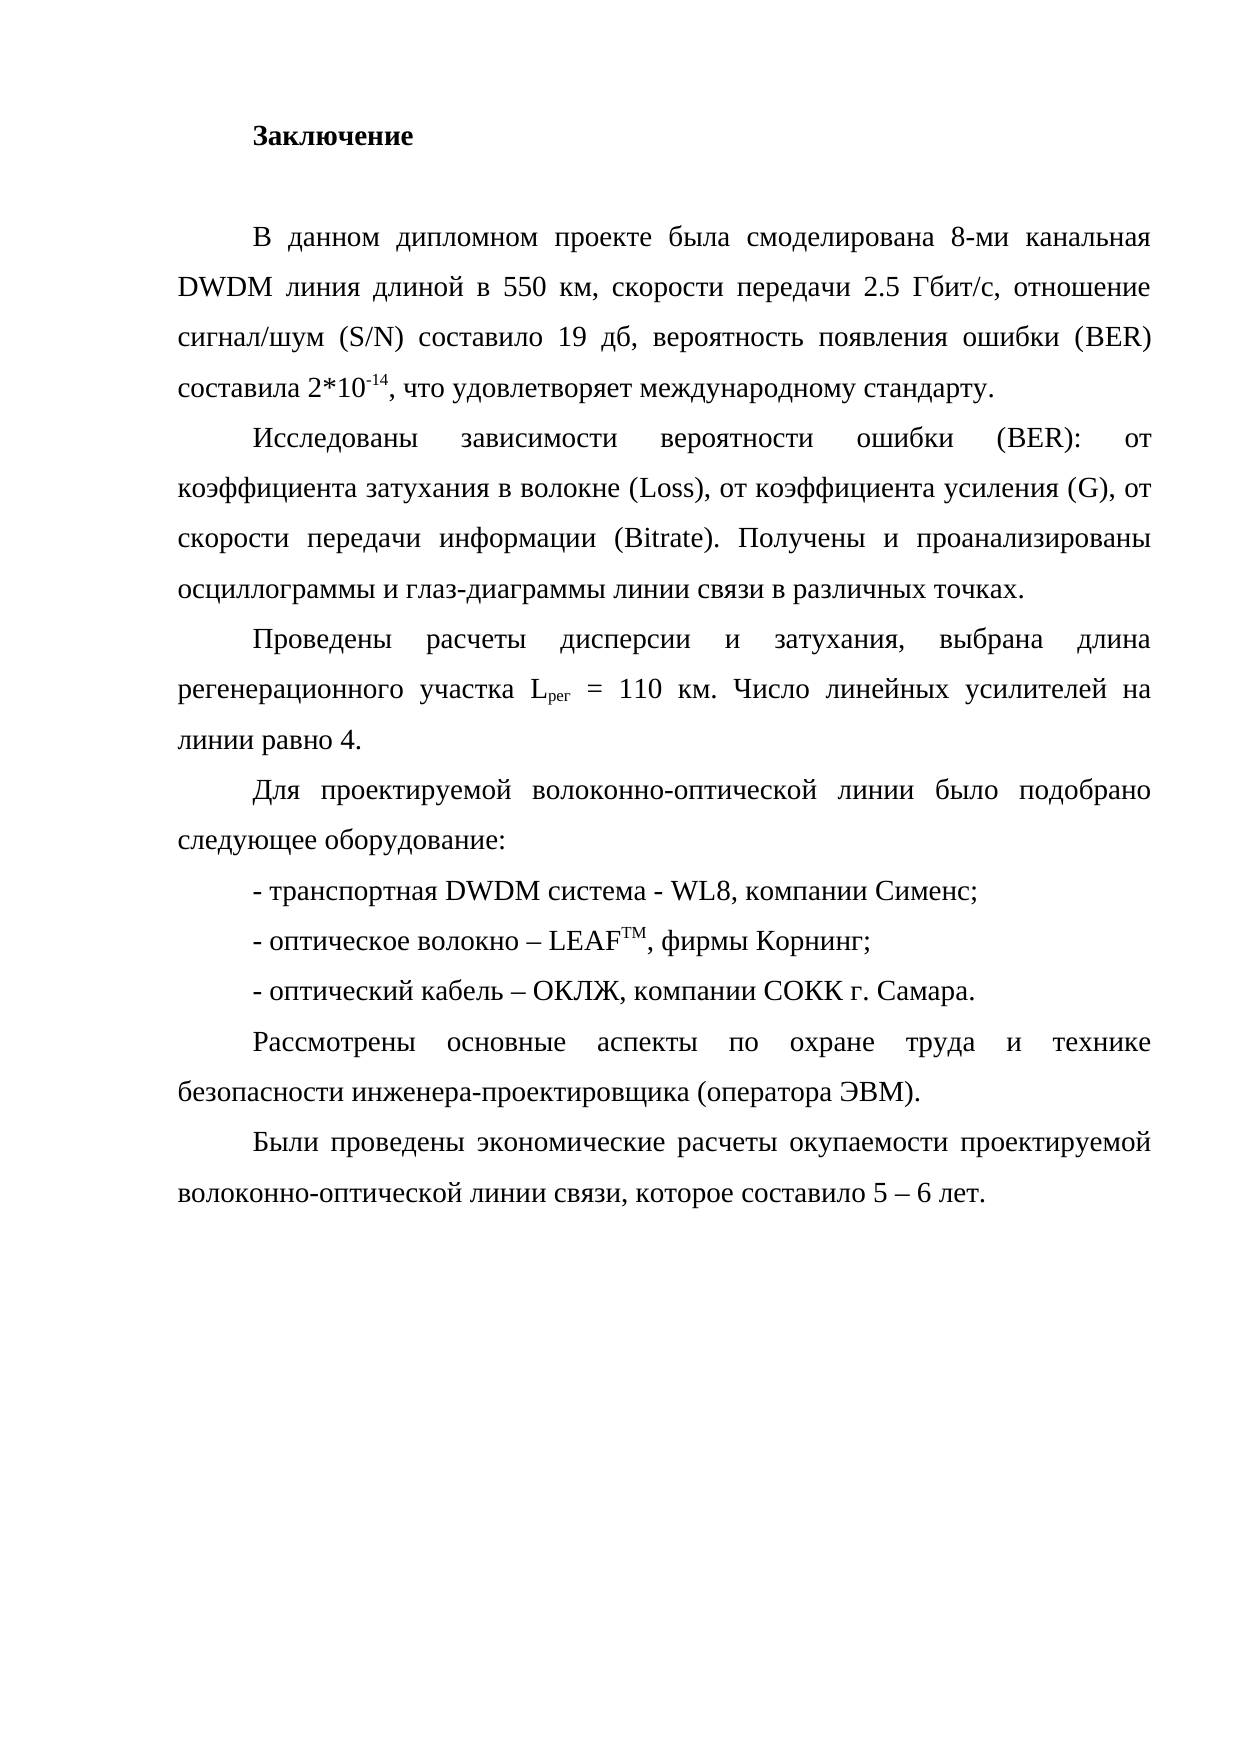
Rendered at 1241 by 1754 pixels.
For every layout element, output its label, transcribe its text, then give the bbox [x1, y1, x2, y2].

text - оптическое волокно – LEAFТМ, фирмы Корнинг; [177, 923, 1152, 957]
text Были проведены экономические расчеты окупаемости проектируемой волоконно-оптической линии связи, которое составило 5 – 6 лет. [177, 1124, 1152, 1208]
text Исследованы зависимости вероятности ошибки (BER): от коэффициента затухания в волокне (Loss), от коэффициента усиления (G), от скорости передачи информации (Bitrate). Получены и проанализированы осциллограммы и глаз-диаграммы линии связи в различных точках. [177, 420, 1152, 604]
text В данном дипломном проекте была смоделирована 8-ми канальная DWDM линия длиной в 550 км, скорости передачи 2.5 Гбит/с, отношение сигнал/шум (S/N) составило 19 дб, вероятность появления ошибки (BER) составила 2*10-14, что удовлетворяет международному стандарту. [177, 219, 1152, 403]
text Проведены расчеты дисперсии и затухания, выбрана длина регенерационного участка Lрег = 110 км. Число линейных усилителей на линии равно 4. [177, 621, 1152, 755]
text Заключение [177, 118, 1152, 152]
text - оптический кабель – ОКЛЖ, компании СОКК г. Самара. [177, 973, 1152, 1007]
text Для проектируемой волоконно-оптической линии было подобрано следующее оборудование: [177, 772, 1152, 856]
text - транспортная DWDM система - WL8, компании Сименс; [177, 873, 1152, 906]
text Рассмотрены основные аспекты по охране труда и технике безопасности инженера-проектировщика (оператора ЭВМ). [177, 1024, 1152, 1108]
